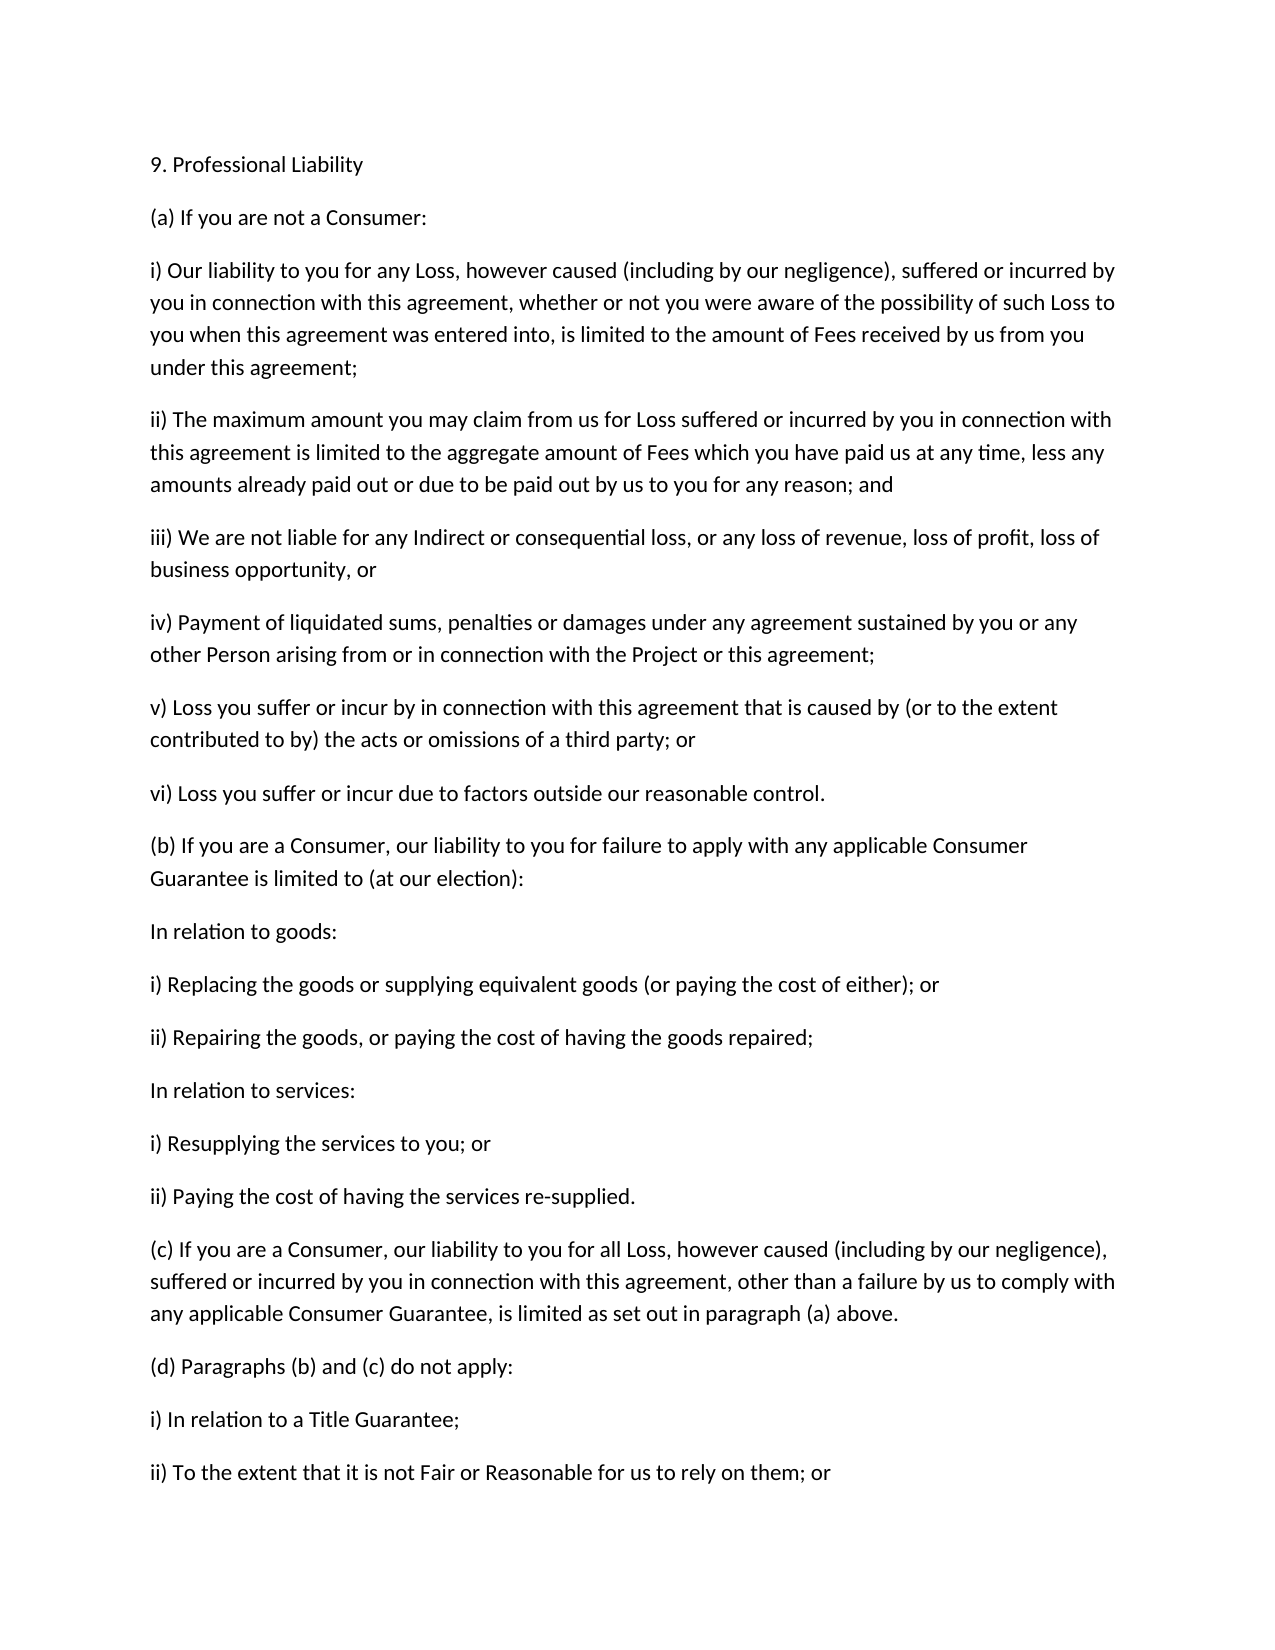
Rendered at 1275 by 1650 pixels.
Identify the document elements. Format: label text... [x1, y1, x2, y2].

text v) Loss you suffer or incur by in connection with this agreement that is caused by (or to the extent contributed to by) the acts or omissions of a third party; or [150, 693, 1125, 754]
text (c) If you are a Consumer, our liability to you for all Loss, however caused (including by our negligence), suffered or incurred by you in connection with this agreement, other than a failure by us to comply with any applicable Consumer Guarantee, is limited as set out in paragraph (a) above. [150, 1235, 1125, 1327]
text i) Resupplying the services to you; or [150, 1129, 1125, 1157]
text vi) Loss you suffer or incur due to factors outside our reasonable control. [150, 779, 1125, 807]
text In relation to services: [150, 1076, 1125, 1104]
text ii) The maximum amount you may claim from us for Loss suffered or incurred by you in connection with this agreement is limited to the aggregate amount of Fees which you have paid us at any time, less any amounts already paid out or due to be paid out by us to you for any reason; and [150, 406, 1125, 498]
text iii) We are not liable for any Indirect or consequential loss, or any loss of revenue, loss of profit, loss of business opportunity, or [150, 523, 1125, 583]
text 9. Professional Liability [150, 150, 1125, 178]
text In relation to goods: [150, 917, 1125, 945]
text ii) To the extent that it is not Fair or Reasonable for us to rely on them; or [150, 1458, 1125, 1486]
text ii) Paying the cost of having the services re-supplied. [150, 1182, 1125, 1210]
text i) Our liability to you for any Loss, however caused (including by our negligence), suffered or incurred by you in connection with this agreement, whether or not you were aware of the possibility of such Loss to you when this agreement was entered into, is limited to the amount of Fees received by us from you under this agreement; [150, 256, 1125, 381]
text i) In relation to a Title Guarantee; [150, 1405, 1125, 1433]
text (b) If you are a Consumer, our liability to you for failure to apply with any applicable Consumer Guarantee is limited to (at our election): [150, 832, 1125, 892]
text (a) If you are not a Consumer: [150, 203, 1125, 231]
text iv) Payment of liquidated sums, penalties or damages under any agreement sustained by you or any other Person arising from or in connection with the Project or this agreement; [150, 608, 1125, 668]
text i) Replacing the goods or supplying equivalent goods (or paying the cost of either); or [150, 970, 1125, 998]
text ii) Repairing the goods, or paying the cost of having the goods repaired; [150, 1023, 1125, 1051]
text (d) Paragraphs (b) and (c) do not apply: [150, 1352, 1125, 1380]
